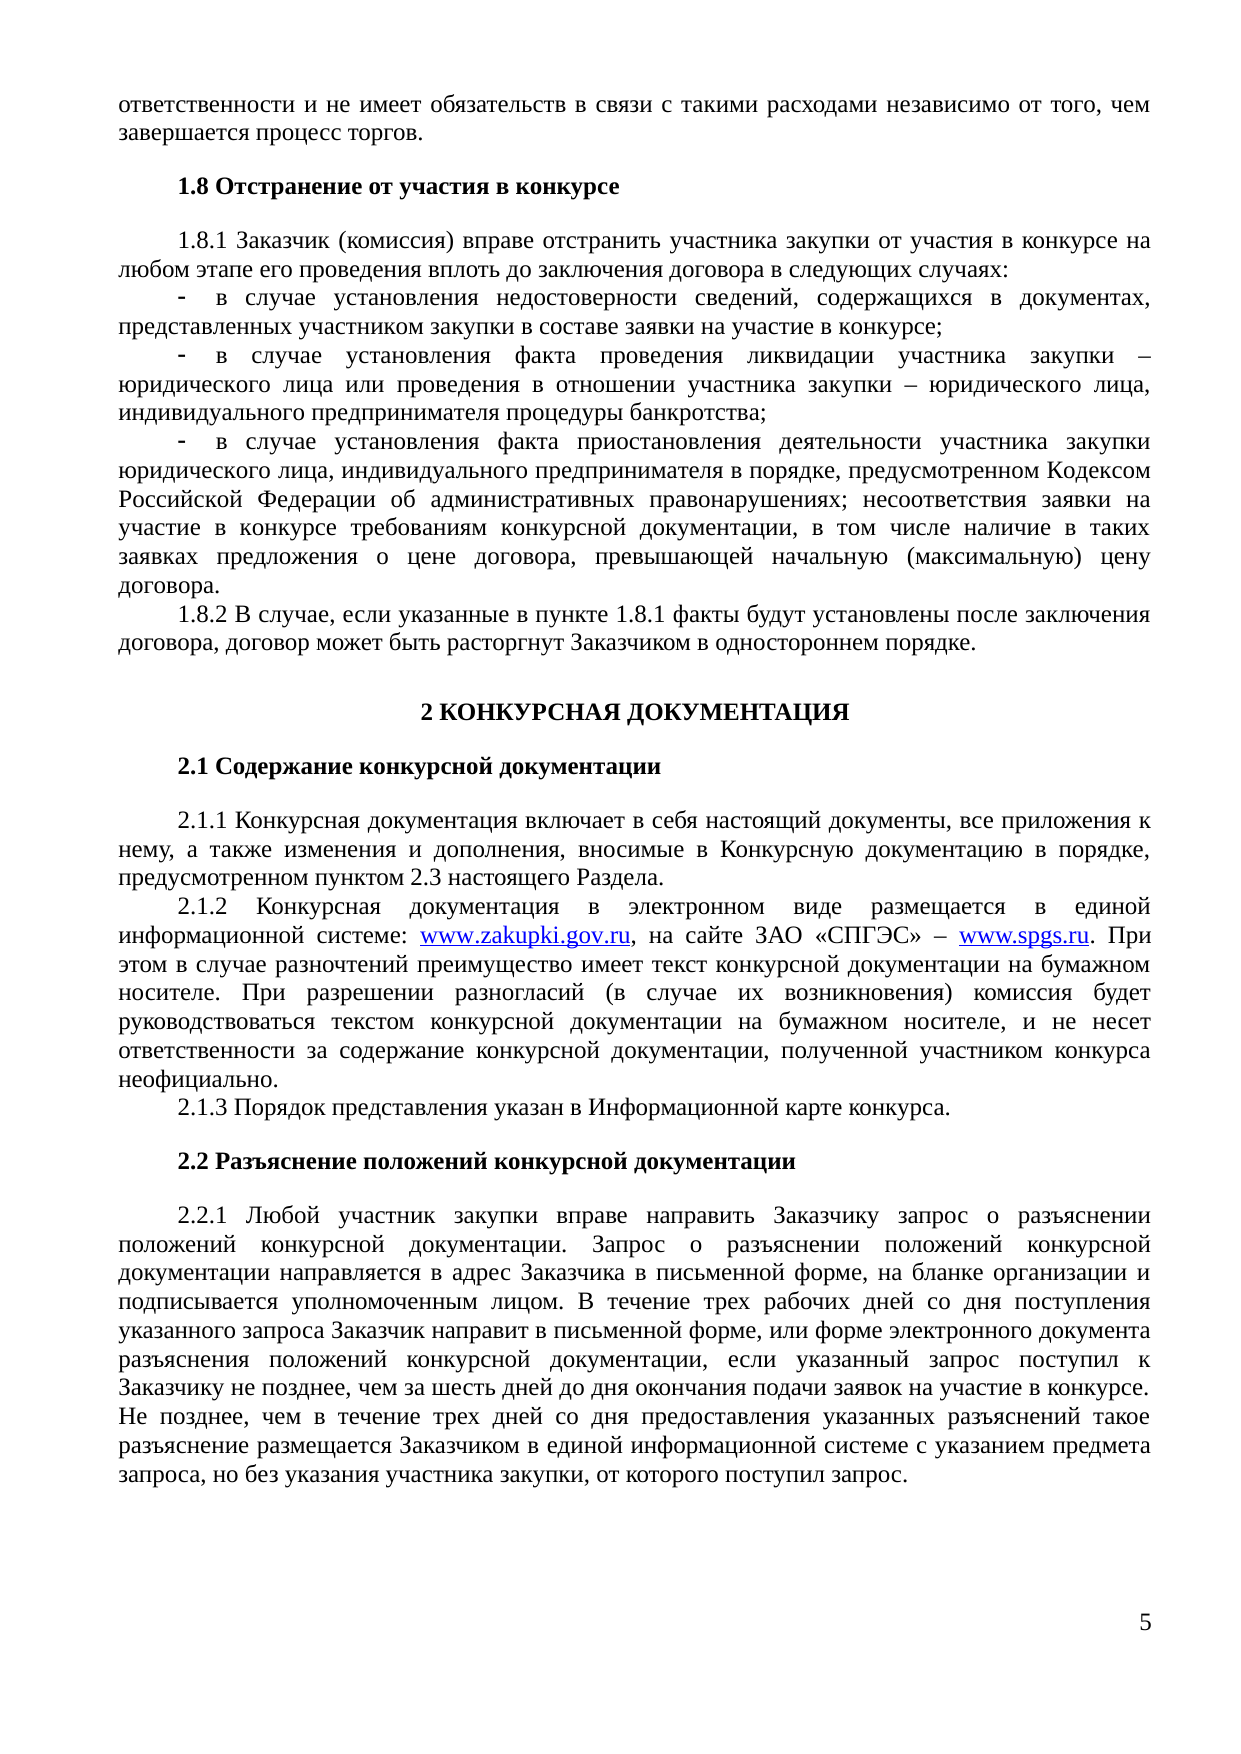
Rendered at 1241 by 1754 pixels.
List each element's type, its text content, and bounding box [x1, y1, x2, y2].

subtitle 2.2 Разъяснение положений конкурсной документации [118, 1146, 1152, 1175]
subtitle 1.8 Отстранение от участия в конкурсе [118, 171, 1152, 200]
list в случае установления факта приостановления деятельности участника закупки юридического лица, индивидуального предпринимателя в порядке, предусмотренном Кодексом Российской Федерации об административных правонарушениях; несоответствия заявки на участие в конкурсе требованиям конкурсной документации, в том числе наличие в таких заявках предложения о цене договора, превышающей начальную (максимальную) цену договора. [118, 426, 1152, 599]
text 2.2.1 Любой участник закупки вправе направить Заказчику запрос о разъяснении положений конкурсной документации. Запрос о разъяснении положений конкурсной документации направляется в адрес Заказчика в письменной форме, на бланке организации и подписывается уполномоченным лицом. В течение трех рабочих дней со дня поступления указанного запроса Заказчик направит в письменной форме, или форме электронного документа разъяснения положений конкурсной документации, если указанный запрос поступил к Заказчику не позднее, чем за шесть дней до дня окончания подачи заявок на участие в конкурсе. Не позднее, чем в течение трех дней со дня предоставления указанных разъяснений такое разъяснение размещается Заказчиком в единой информационной системе с указанием предмета запроса, но без указания участника закупки, от которого поступил запрос. [118, 1200, 1152, 1487]
list в случае установления факта проведения ликвидации участника закупки – юридического лица или проведения в отношении участника закупки – юридического лица, индивидуального предпринимателя процедуры банкротства; [118, 340, 1152, 426]
text 1.8.1 Заказчик (комиссия) вправе отстранить участника закупки от участия в конкурсе на любом этапе его проведения вплоть до заключения договора в следующих случаях: [118, 225, 1152, 282]
text 1.8.2 В случае, если указанные в пункте 1.8.1 факты будут установлены после заключения договора, договор может быть расторгнут Заказчиком в одностороннем порядке. [118, 599, 1152, 656]
text 2.1.1 Конкурсная документация включает в себя настоящий документы, все приложения к нему, а также изменения и дополнения, вносимые в Конкурсную документацию в порядке, предусмотренном пунктом 2.3 настоящего Раздела. [118, 805, 1152, 891]
text 2.1.3 Порядок представления указан в Информационной карте конкурса. [118, 1092, 1152, 1121]
text 2.1.2 Конкурсная документация в электронном виде размещается в единой информационной системе: www.zakupki.gov.ru, на сайте ЗАО «СПГЭС» – www.spgs.ru. При этом в случае разночтений преимущество имеет текст конкурсной документации на бумажном носителе. При разрешении разногласий (в случае их возникновения) комиссия будет руководствоваться текстом конкурсной документации на бумажном носителе, и не несет ответственности за содержание конкурсной документации, полученной участником конкурса неофициально. [118, 891, 1152, 1092]
list в случае установления недостоверности сведений, содержащихся в документах, представленных участником закупки в составе заявки на участие в конкурсе; [118, 282, 1152, 340]
subtitle 2.1 Содержание конкурсной документации [118, 751, 1152, 780]
subtitle 2 КОНКУРСНАЯ ДОКУМЕНТАЦИЯ [118, 697, 1152, 726]
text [118, 89, 1152, 146]
